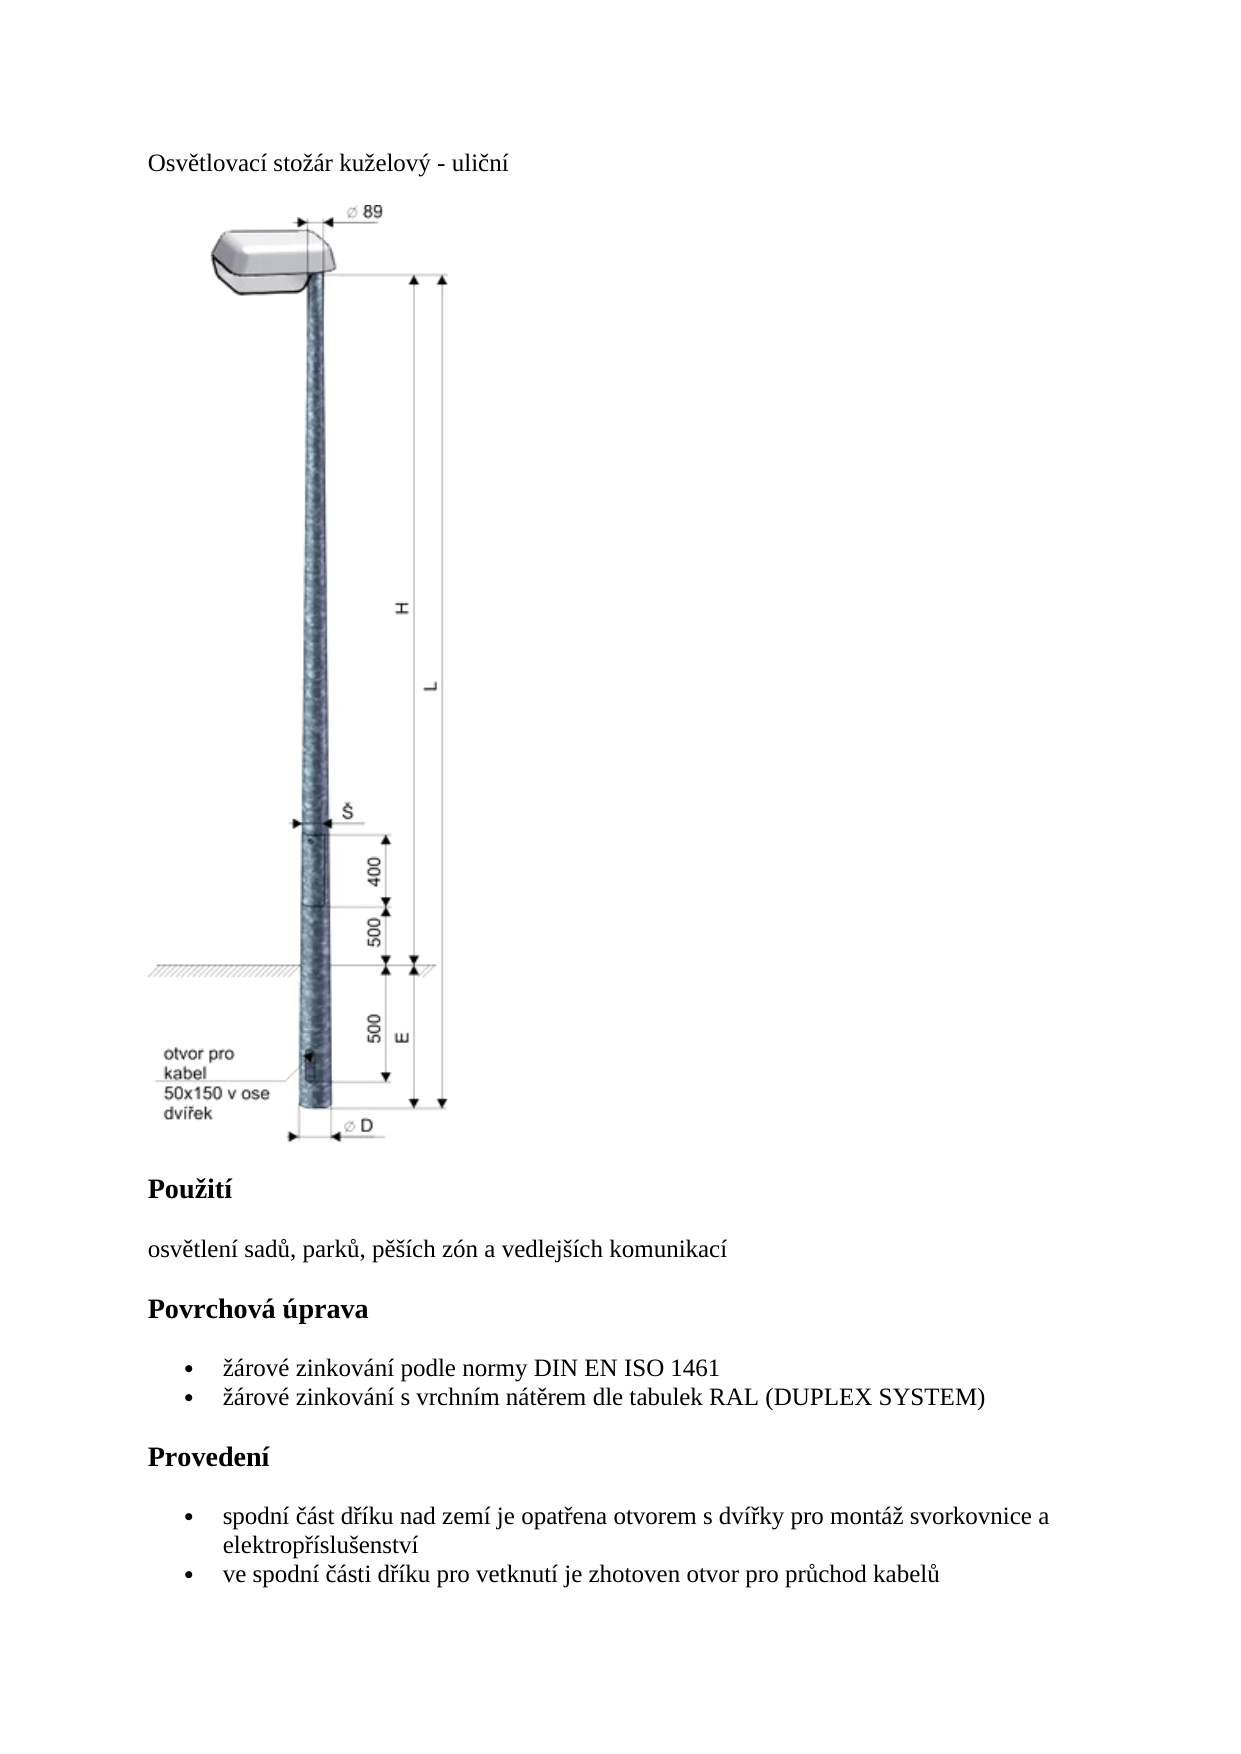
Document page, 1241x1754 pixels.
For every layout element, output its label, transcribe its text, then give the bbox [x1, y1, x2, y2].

text Povrchová úprava [148, 1292, 1093, 1324]
picture [147, 205, 448, 1143]
list žárové zinkování podle normy DIN EN ISO 1461 [185, 1353, 1093, 1382]
text Provedení [148, 1440, 1093, 1472]
list spodní část dříku nad zemí je opatřena otvorem s dvířky pro montáž svorkovnice a elektropříslušenství [185, 1501, 1093, 1559]
text Použití [148, 1172, 1093, 1204]
list žárové zinkování s vrchním nátěrem dle tabulek RAL (DUPLEX SYSTEM) [185, 1382, 1093, 1411]
text Osvětlovací stožár kuželový - uliční [148, 148, 1093, 176]
list ve spodní části dříku pro vetknutí je zhotoven otvor pro průchod kabelů [185, 1559, 1093, 1588]
text osvětlení sadů, parků, pěších zón a vedlejších komunikací [148, 1234, 1093, 1262]
